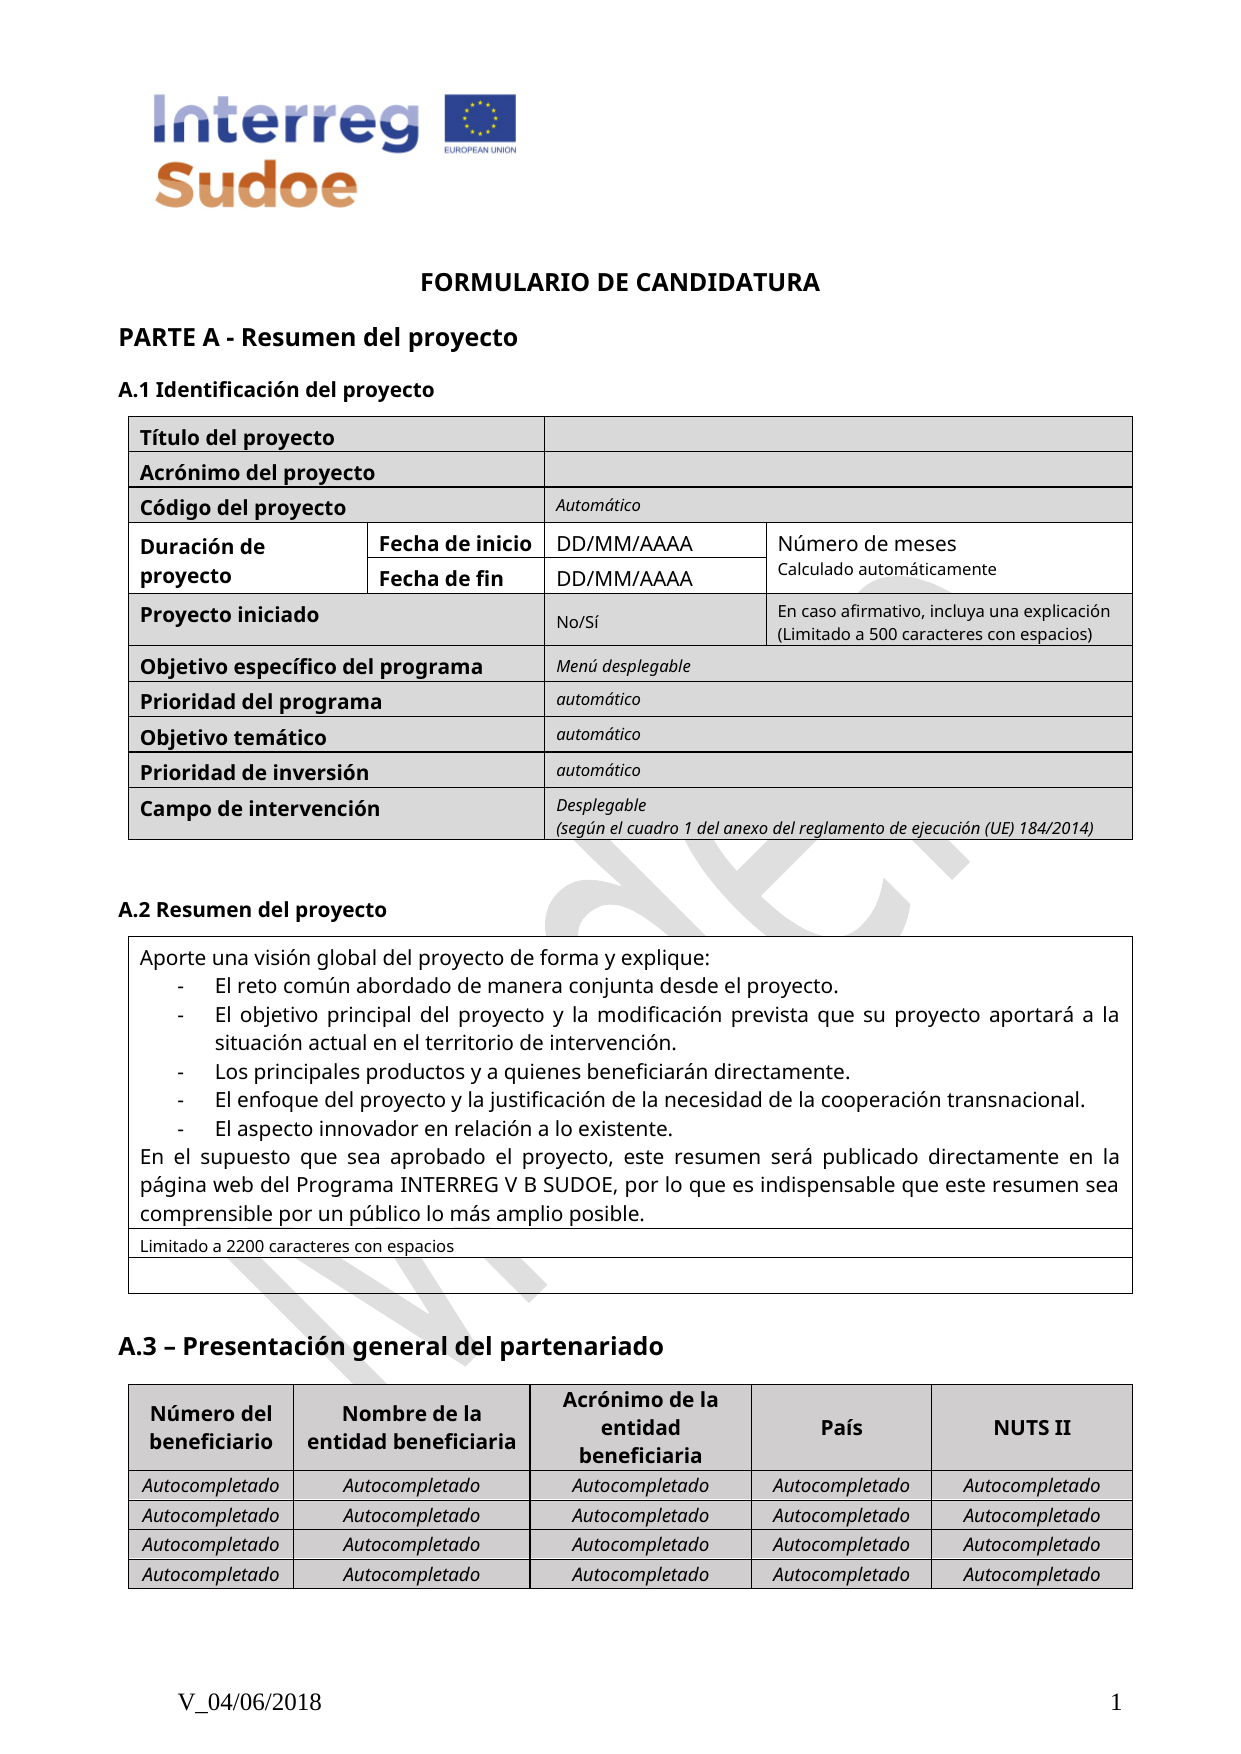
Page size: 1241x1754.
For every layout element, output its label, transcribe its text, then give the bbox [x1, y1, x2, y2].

table_cell Autocompletado [531, 1530, 751, 1558]
table_cell Autocompletado [932, 1501, 1132, 1529]
table_cell Prioridad de inversión [129, 753, 544, 787]
table_cell DD/MM/AAAA [545, 523, 766, 557]
table_cell Autocompletado [531, 1471, 751, 1499]
picture [118, 59, 552, 244]
table_cell Autocompletado [531, 1560, 751, 1588]
table_cell Limitado a 2200 caracteres con espacios [129, 1229, 1132, 1257]
table_cell Autocompletado [752, 1560, 931, 1588]
table_header Nombre de la entidad beneficiaria [294, 1385, 529, 1470]
table_cell [545, 452, 1132, 486]
text A.3 – Presentación general del partenariado [118, 1329, 1122, 1363]
table_cell Autocompletado [294, 1530, 529, 1558]
table_cell Autocompletado [531, 1501, 751, 1529]
table_cell Autocompletado [932, 1530, 1132, 1558]
table_cell Autocompletado [294, 1471, 529, 1499]
table_cell Autocompletado [294, 1501, 529, 1529]
table_cell Duración de proyecto [129, 523, 367, 593]
text A.2 Resumen del proyecto [118, 895, 1122, 923]
table_cell Autocompletado [129, 1471, 293, 1499]
table_cell Fecha de inicio [368, 523, 544, 557]
table_cell Autocompletado [932, 1560, 1132, 1588]
table_header Título del proyecto [129, 417, 544, 451]
table_cell Código del proyecto [129, 488, 544, 522]
table_cell Autocompletado [129, 1560, 293, 1588]
table_cell Número de meses Calculado automáticamente [767, 523, 1132, 593]
table_cell Autocompletado [129, 1530, 293, 1558]
table_cell Fecha de fin [368, 558, 544, 593]
table_cell [129, 1258, 1132, 1293]
table_cell Autocompletado [294, 1560, 529, 1588]
table_cell Autocompletado [129, 1501, 293, 1529]
table_cell Menú desplegable [545, 646, 1132, 681]
table_header País [752, 1385, 931, 1470]
table_cell No/Sí [545, 594, 766, 645]
table_cell Autocompletado [932, 1471, 1132, 1499]
table_cell automático [545, 753, 1132, 787]
table_header Acrónimo de la entidad beneficiaria [531, 1385, 751, 1470]
table_cell automático [545, 717, 1132, 751]
table_cell Automático [545, 488, 1132, 522]
table_header Aporte una visión global del proyecto de forma y explique: El reto común abordado de manera conjunta desde el proyecto. El objetivo principal del proyecto y la modificación prevista que su proyecto aportará a la situación actual en el territorio de intervención. Los principales productos y a quienes beneficiarán directamente. El enfoque del proyecto y la justificación de la necesidad de la cooperación transnacional. El aspecto innovador en relación a lo existente. En el supuesto que sea aprobado el proyecto, este resumen será publicado directamente en la página web del Programa INTERREG V B SUDOE, por lo que es indispensable que este resumen sea comprensible por un público lo más amplio posible. [129, 937, 1132, 1227]
text FORMULARIO DE CANDIDATURA [118, 265, 1122, 299]
text A.1 Identificación del proyecto [118, 375, 1122, 403]
table_header Número del beneficiario [129, 1385, 293, 1470]
table_cell Campo de intervención [129, 788, 544, 839]
table_cell Proyecto iniciado [129, 594, 544, 645]
table_cell Objetivo específico del programa [129, 646, 544, 681]
table_cell automático [545, 682, 1132, 716]
table_cell Autocompletado [752, 1501, 931, 1529]
table_cell Autocompletado [752, 1530, 931, 1558]
table_cell Prioridad del programa [129, 682, 544, 716]
table_cell Desplegable (según el cuadro 1 del anexo del reglamento de ejecución (UE) 184/2014) [545, 788, 1132, 839]
table_header [545, 417, 1132, 451]
table_cell Acrónimo del proyecto [129, 452, 544, 486]
table_cell Objetivo temático [129, 717, 544, 751]
table_cell DD/MM/AAAA [545, 558, 766, 593]
table_cell Autocompletado [752, 1471, 931, 1499]
table_cell En caso afirmativo, incluya una explicación (Limitado a 500 caracteres con espacios) [767, 594, 1132, 645]
text PARTE A - Resumen del proyecto [118, 320, 1122, 354]
table_header NUTS II [932, 1385, 1132, 1470]
